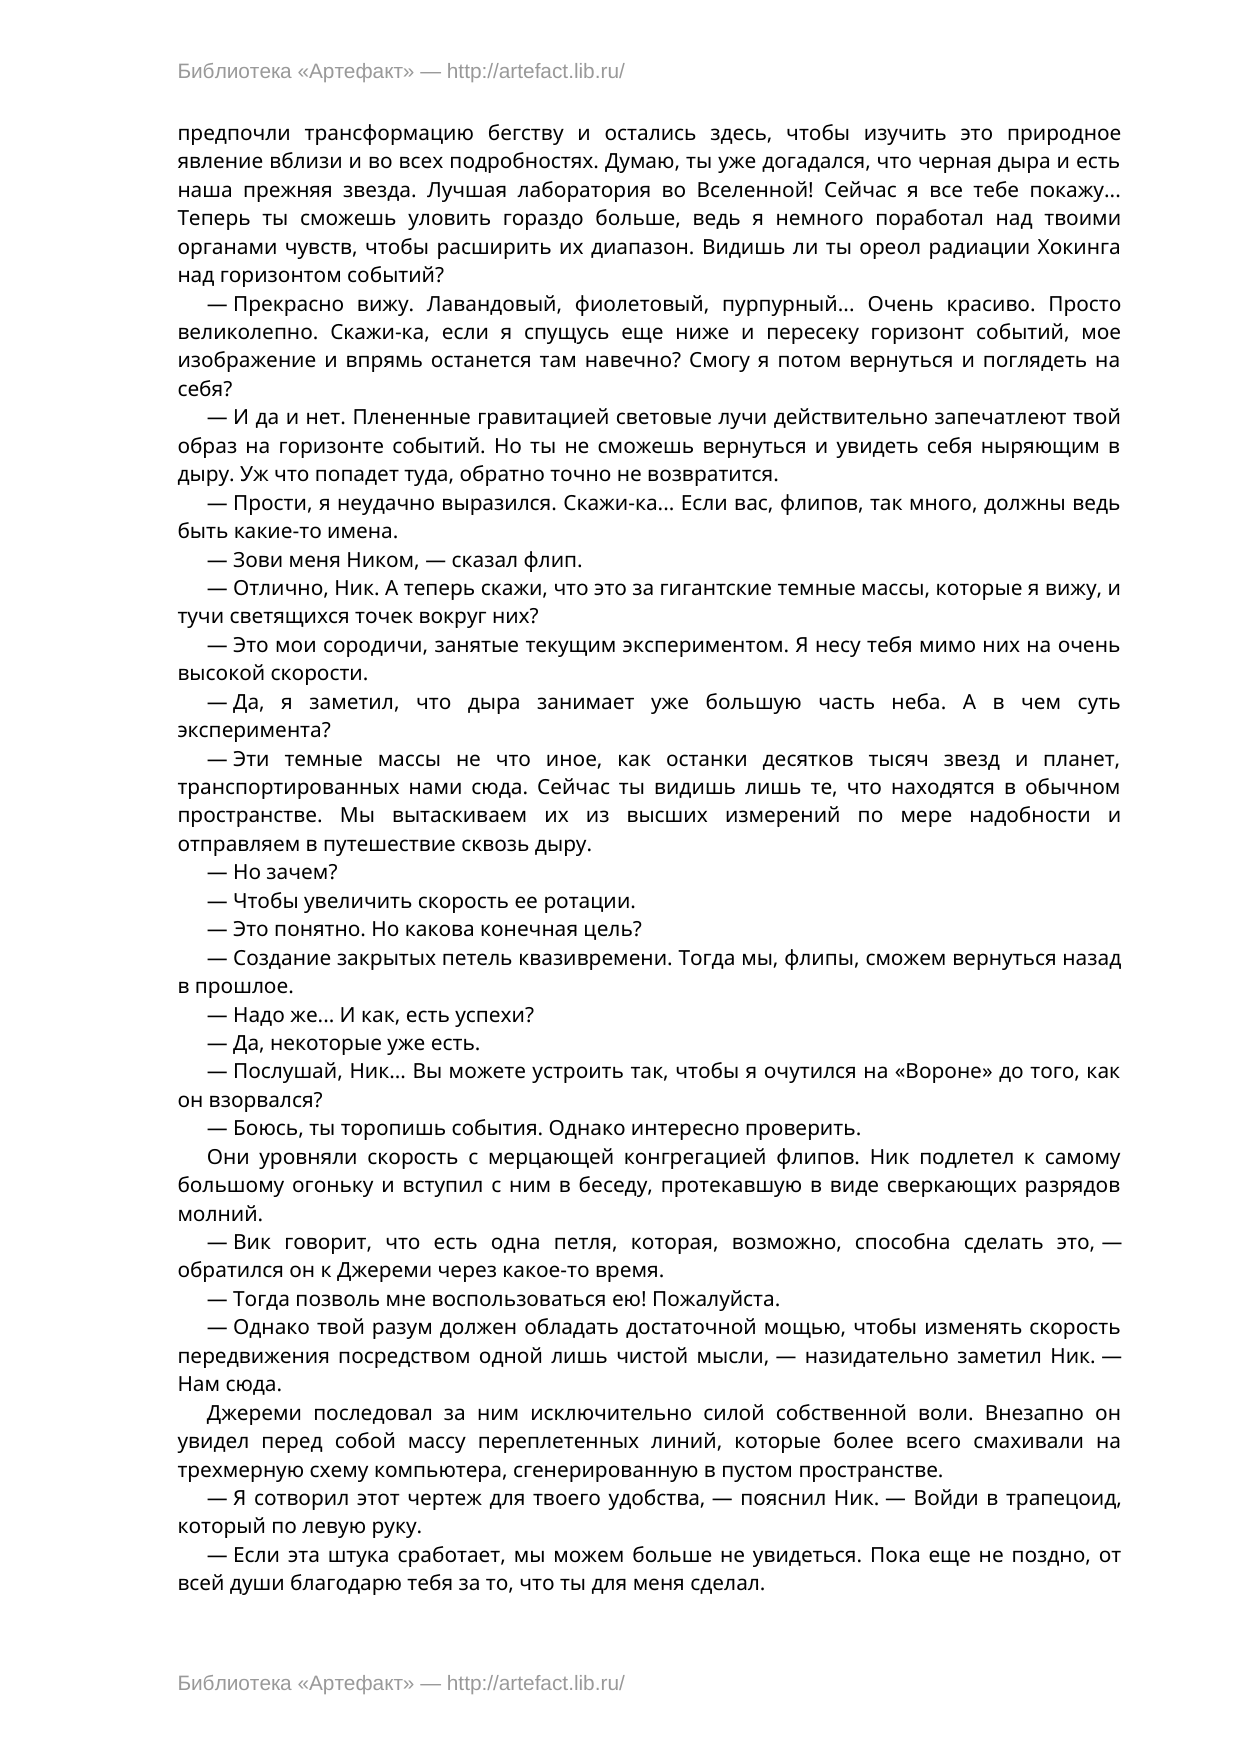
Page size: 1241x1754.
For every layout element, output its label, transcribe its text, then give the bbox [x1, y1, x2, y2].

text — Да, некоторые уже есть. [177, 1028, 1122, 1057]
text — Зови меня Ником, — сказал флип. [177, 545, 1122, 573]
text Джереми последовал за ним исключительно силой собственной воли. Внезапно он увидел перед собой массу переплетенных линий, которые более всего смахивали на трехмерную схему компьютера, сгенерированную в пустом пространстве. [177, 1398, 1122, 1483]
text — Надо же... И как, есть успехи? [177, 1000, 1122, 1028]
text — Послушай, Ник... Вы можете устроить так, чтобы я очутился на «Вороне» до того, как он взорвался? [177, 1057, 1122, 1113]
text — Это мои сородичи, занятые текущим экспериментом. Я несу тебя мимо них на очень высокой скорости. [177, 630, 1122, 687]
text — Чтобы увеличить скорость ее ротации. [177, 886, 1122, 914]
text — Прости, я неудачно выразился. Скажи-ка... Если вас, флипов, так много, должны ведь быть какие-то имена. [177, 488, 1122, 545]
text — Я сотворил этот чертеж для твоего удобства, — пояснил Ник. — Войди в трапецоид, который по левую руку. [177, 1483, 1122, 1540]
text — Вик говорит, что есть одна петля, которая, возможно, способна сделать это, — обратился он к Джереми через какое-то время. [177, 1227, 1122, 1284]
text — Однако твой разум должен обладать достаточной мощью, чтобы изменять скорость передвижения посредством одной лишь чистой мысли, — назидательно заметил Ник. — Нам сюда. [177, 1312, 1122, 1398]
text — Тогда позволь мне воспользоваться ею! Пожалуйста. [177, 1284, 1122, 1312]
text — Эти темные массы не что иное, как останки десятков тысяч звезд и планет, транспортированных нами сюда. Сейчас ты видишь лишь те, что находятся в обычном пространстве. Мы вытаскиваем их из высших измерений по мере надобности и отправляем в путешествие сквозь дыру. [177, 744, 1122, 857]
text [177, 118, 1122, 289]
text — Отлично, Ник. А теперь скажи, что это за гигантские темные массы, которые я вижу, и тучи светящихся точек вокруг них? [177, 573, 1122, 630]
text — Да, я заметил, что дыра занимает уже большую часть неба. А в чем суть эксперимента? [177, 687, 1122, 744]
text — И да и нет. Плененные гравитацией световые лучи действительно запечатлеют твой образ на горизонте событий. Но ты не сможешь вернуться и увидеть себя ныряющим в дыру. Уж что попадет туда, обратно точно не возвратится. [177, 402, 1122, 488]
text Они уровняли скорость с мерцающей конгрегацией флипов. Ник подлетел к самому большому огоньку и вступил с ним в беседу, протекавшую в виде сверкающих разрядов молний. [177, 1142, 1122, 1227]
text — Если эта штука сработает, мы можем больше не увидеться. Пока еще не поздно, от всей души благодарю тебя за то, что ты для меня сделал. [177, 1540, 1122, 1597]
text — Это понятно. Но какова конечная цель? [177, 914, 1122, 943]
text — Создание закрытых петель квазивремени. Тогда мы, флипы, сможем вернуться назад в прошлое. [177, 943, 1122, 1000]
text — Но зачем? [177, 857, 1122, 886]
text — Прекрасно вижу. Лавандовый, фиолетовый, пурпурный... Очень красиво. Просто великолепно. Скажи-ка, если я спущусь еще ниже и пересеку горизонт событий, мое изображение и впрямь останется там навечно? Смогу я потом вернуться и поглядеть на себя? [177, 289, 1122, 402]
text — Боюсь, ты торопишь события. Однако интересно проверить. [177, 1113, 1122, 1142]
